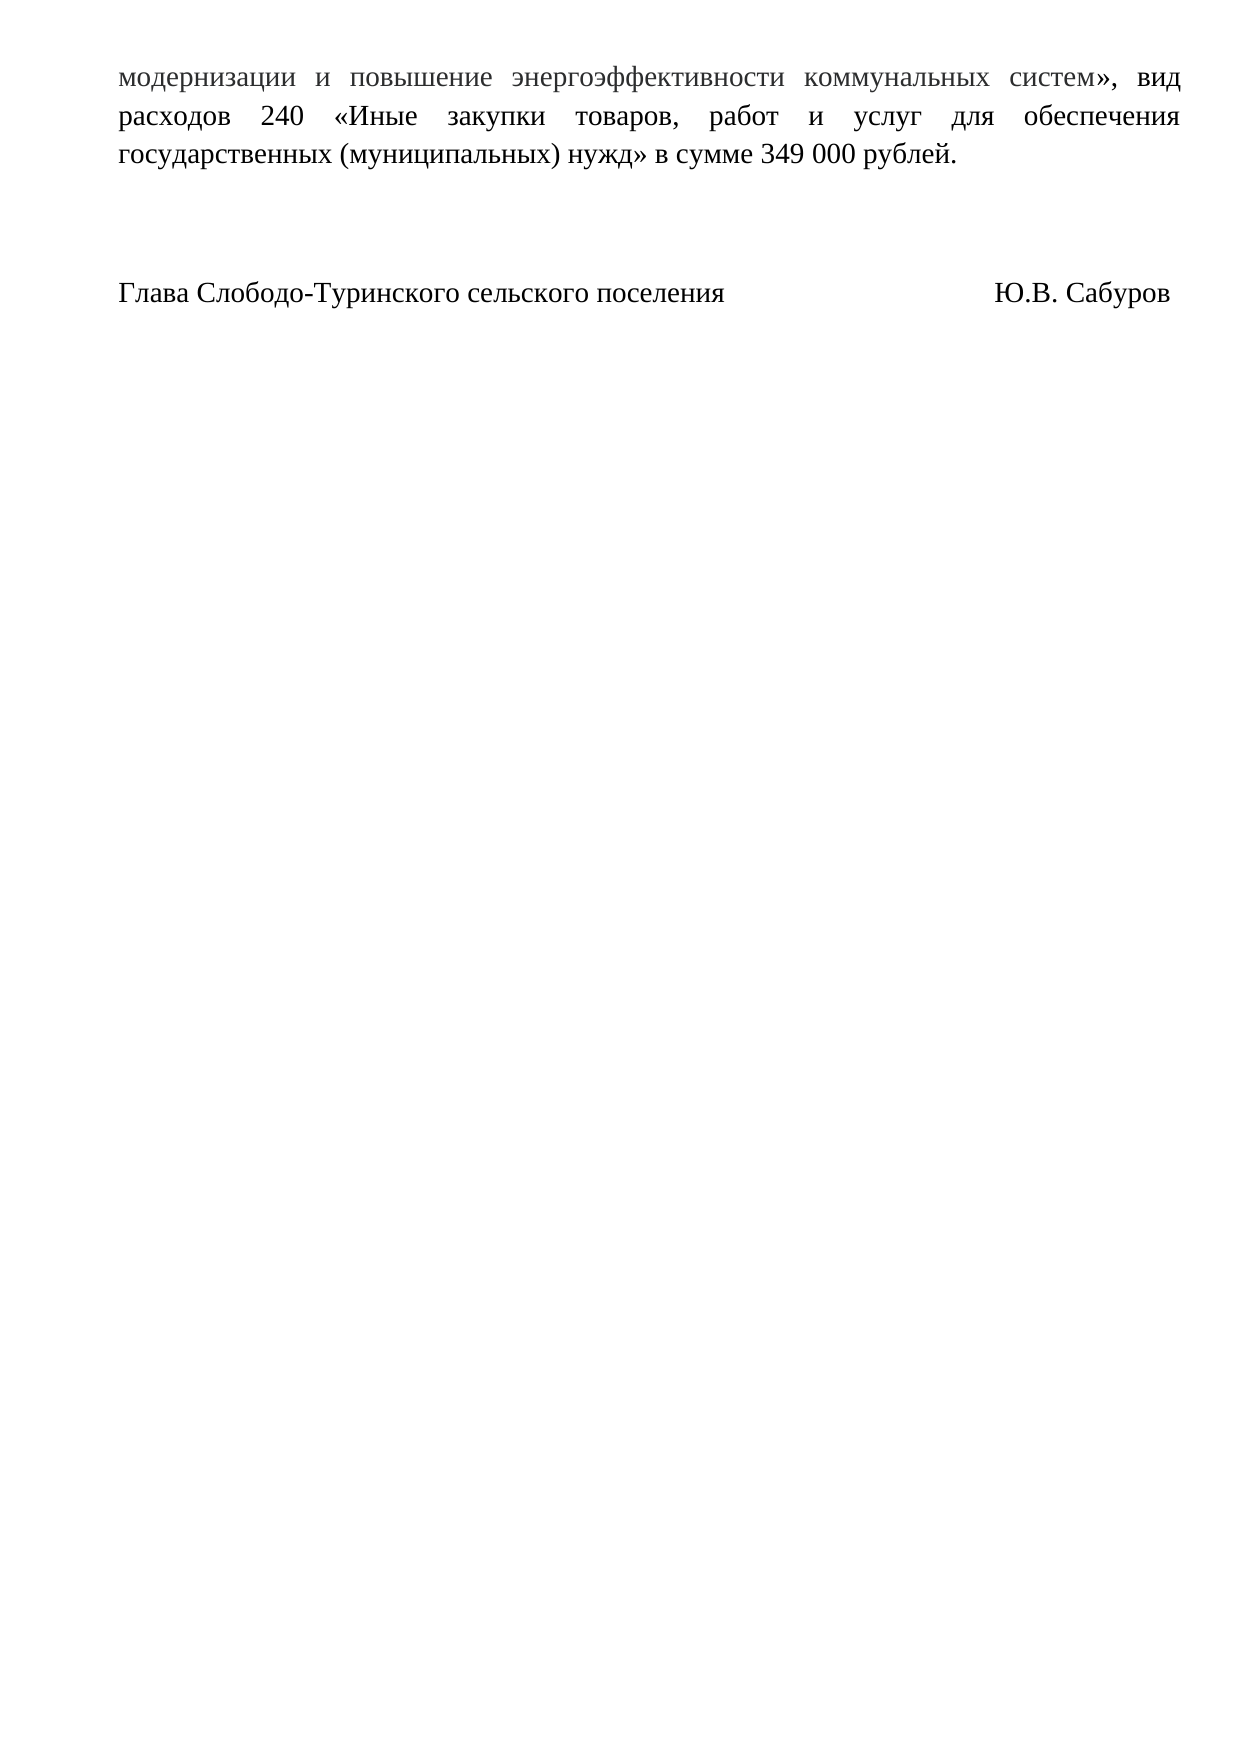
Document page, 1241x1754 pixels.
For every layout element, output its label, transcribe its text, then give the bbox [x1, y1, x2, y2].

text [118, 59, 1181, 170]
subtitle Глава Слободо-Туринского сельского поселения Ю.В. Сабуров [118, 275, 1181, 308]
